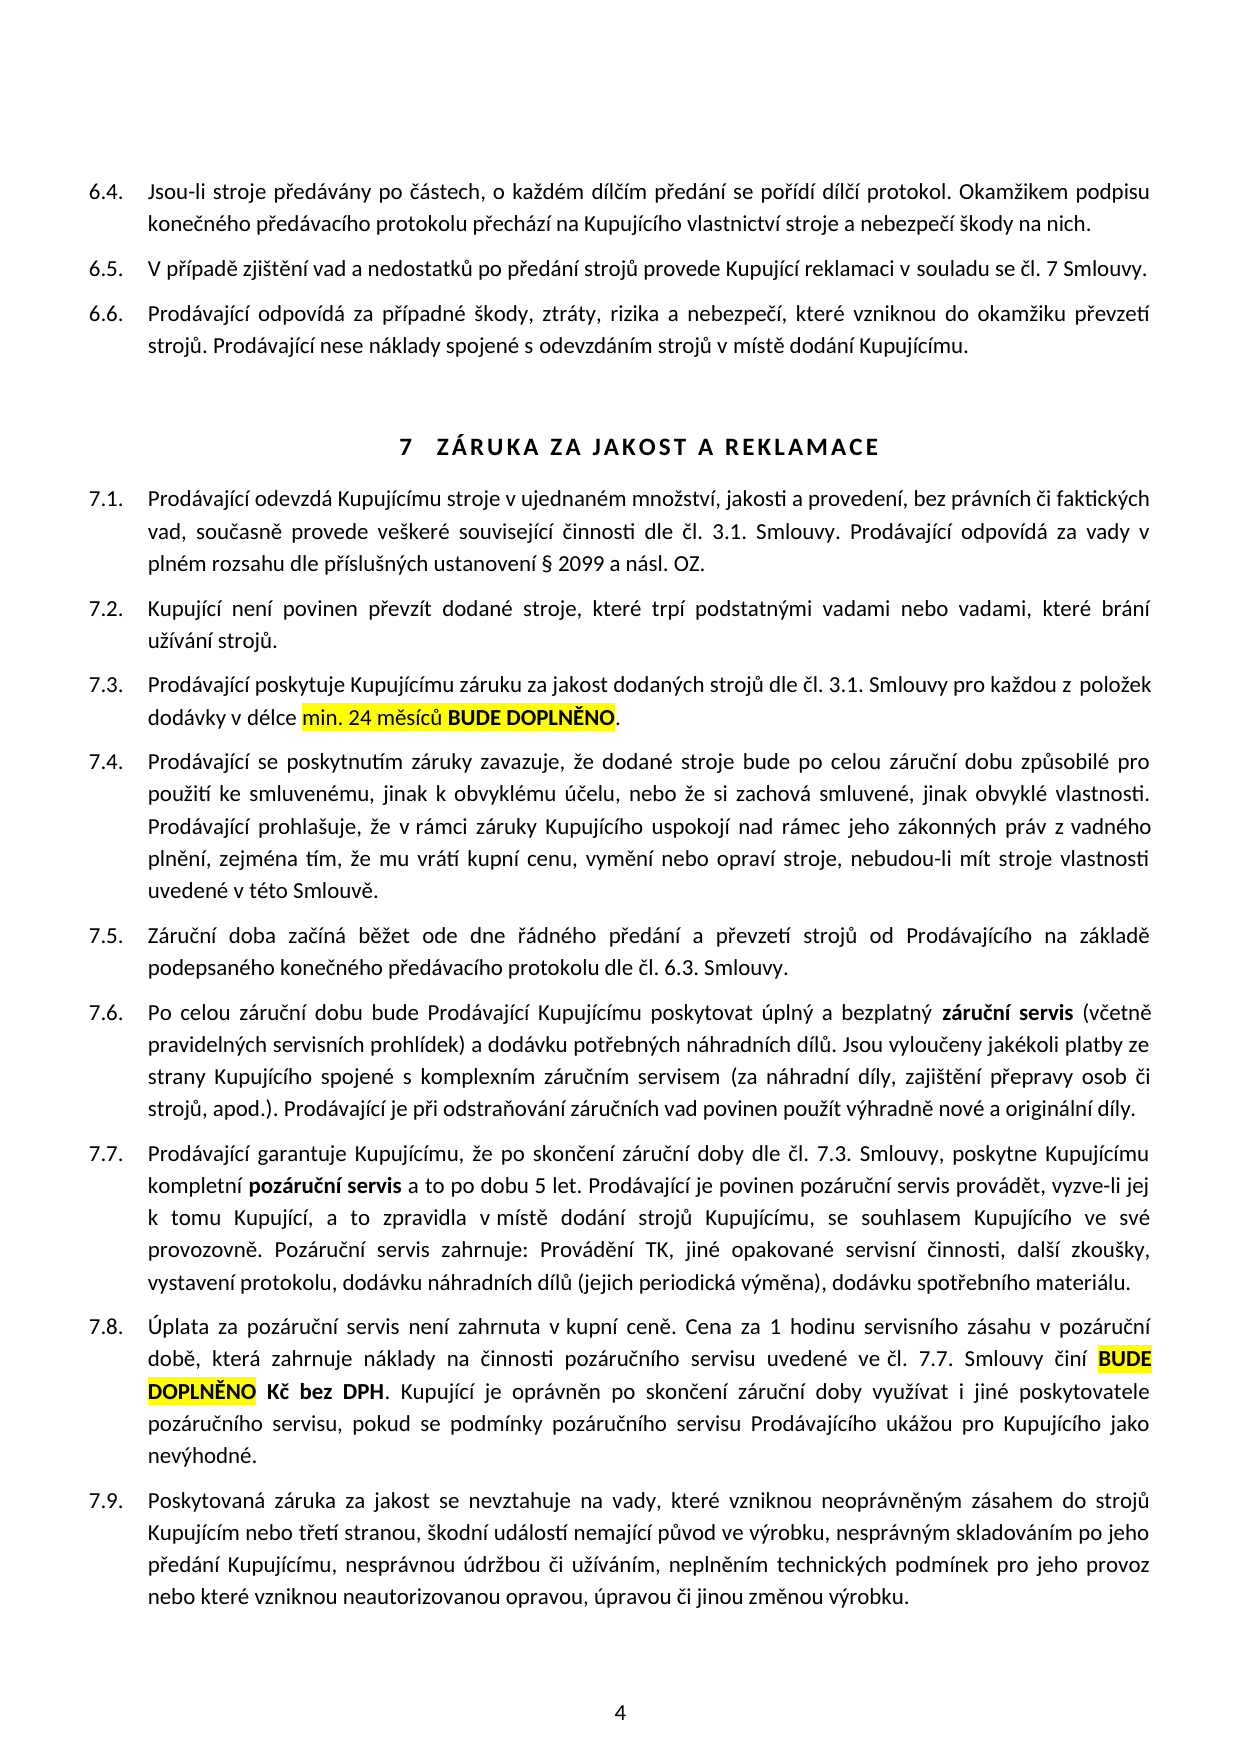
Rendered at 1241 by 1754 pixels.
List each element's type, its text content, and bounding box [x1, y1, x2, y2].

list Poskytovaná záruka za jakost se nevztahuje na vady, které vzniknou neoprávněným zásahem do strojů Kupujícím nebo třetí stranou, škodní událostí nemající původ ve výrobku, nesprávným skladováním po jeho předání Kupujícímu, nesprávnou údržbou či užíváním, neplněním technických podmínek pro jeho provoz nebo které vzniknou neautorizovanou opravou, úpravou či jinou změnou výrobku. [89, 1486, 1152, 1610]
list Prodávající odpovídá za případné škody, ztráty, rizika a nebezpečí, které vzniknou do okamžiku převzetí strojů. Prodávající nese náklady spojené s odevzdáním strojů v místě dodání Kupujícímu. [89, 299, 1152, 359]
list Záruční doba začíná běžet ode dne řádného předání a převzetí strojů od Prodávajícího na základě podepsaného konečného předávacího protokolu dle čl. 6.3. Smlouvy. [89, 921, 1152, 981]
list Úplata za pozáruční servis není zahrnuta v kupní ceně. Cena za 1 hodinu servisního zásahu v pozáruční době, která zahrnuje náklady na činnosti pozáručního servisu uvedené ve čl. 7.7. Smlouvy činí BUDE DOPLNĚNO Kč bez DPH. Kupující je oprávněn po skončení záruční doby využívat i jiné poskytovatele pozáručního servisu, pokud se podmínky pozáručního servisu Prodávajícího ukážou pro Kupujícího jako nevýhodné. [89, 1312, 1152, 1469]
list Kupující není povinen převzít dodané stroje, které trpí podstatnými vadami nebo vadami, které brání užívání strojů. [89, 594, 1152, 654]
list Prodávající odevzdá Kupujícímu stroje v ujednaném množství, jakosti a provedení, bez právních či faktických vad, současně provede veškeré související činnosti dle čl. 3.1. Smlouvy. Prodávající odpovídá za vady v plném rozsahu dle příslušných ustanovení § 2099 a násl. OZ. [89, 484, 1152, 577]
list Prodávající poskytuje Kupujícímu záruku za jakost dodaných strojů dle čl. 3.1. Smlouvy pro každou z položek dodávky v délce min. 24 měsíců BUDE DOPLNĚNO. [89, 671, 1152, 731]
subtitle ZÁRUKA ZA JAKOST A REKLAMACE [126, 431, 1152, 461]
list V případě zjištění vad a nedostatků po předání strojů provede Kupující reklamaci v souladu se čl. 7 Smlouvy. [89, 254, 1152, 282]
list Prodávající se poskytnutím záruky zavazuje, že dodané stroje bude po celou záruční dobu způsobilé pro použití ke smluvenému, jinak k obvyklému účelu, nebo že si zachová smluvené, jinak obvyklé vlastnosti. Prodávající prohlašuje, že v rámci záruky Kupujícího uspokojí nad rámec jeho zákonných práv z vadného plnění, zejména tím, že mu vrátí kupní cenu, vymění nebo opraví stroje, nebudou-li mít stroje vlastnosti uvedené v této Smlouvě. [89, 747, 1152, 904]
list Jsou-li stroje předávány po částech, o každém dílčím předání se pořídí dílčí protokol. Okamžikem podpisu konečného předávacího protokolu přechází na Kupujícího vlastnictví stroje a nebezpečí škody na nich. [89, 177, 1152, 237]
list Prodávající garantuje Kupujícímu, že po skončení záruční doby dle čl. 7.3. Smlouvy, poskytne Kupujícímu kompletní pozáruční servis a to po dobu 5 let. Prodávající je povinen pozáruční servis provádět, vyzve-li jej k tomu Kupující, a to zpravidla v místě dodání strojů Kupujícímu, se souhlasem Kupujícího ve své provozovně. Pozáruční servis zahrnuje: Provádění TK, jiné opakované servisní činnosti, další zkoušky, vystavení protokolu, dodávku náhradních dílů (jejich periodická výměna), dodávku spotřebního materiálu. [89, 1139, 1152, 1296]
list Po celou záruční dobu bude Prodávající Kupujícímu poskytovat úplný a bezplatný záruční servis (včetně pravidelných servisních prohlídek) a dodávku potřebných náhradních dílů. Jsou vyloučeny jakékoli platby ze strany Kupujícího spojené s komplexním záručním servisem (za náhradní díly, zajištění přepravy osob či strojů, apod.). Prodávající je při odstraňování záručních vad povinen použít výhradně nové a originální díly. [89, 998, 1152, 1122]
